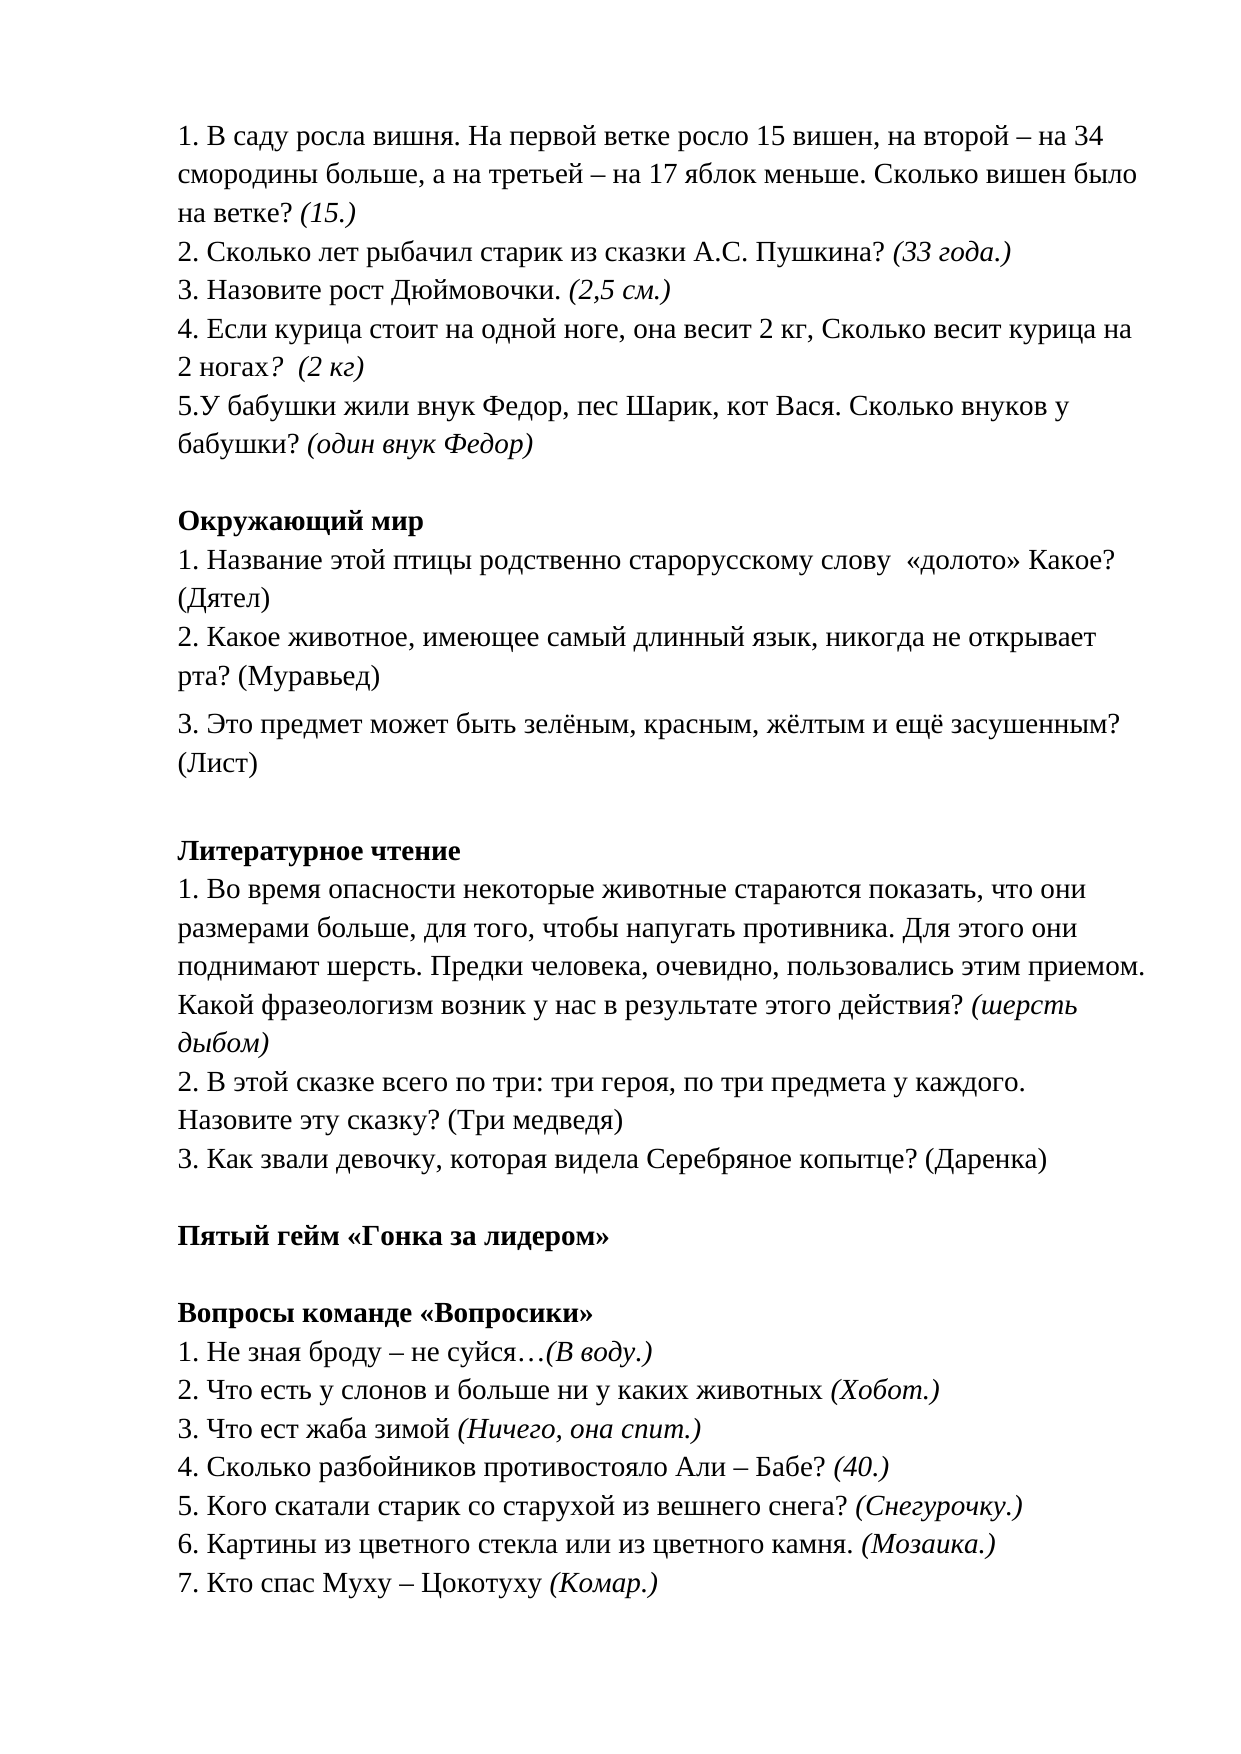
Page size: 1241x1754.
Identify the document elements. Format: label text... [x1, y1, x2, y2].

text 2. Какое животное, имеющее самый длинный язык, никогда не открывает рта? (Муравьед) [177, 619, 1152, 691]
text 4. Если курица стоит на одной ноге, она весит 2 кг, Сколько весит курица на 2 ногах? (2 кг) [177, 311, 1152, 383]
text Окружающий мир [177, 465, 1152, 537]
text 1. Название этой птицы родственно старорусскому слову «долото» Какое? (Дятел) [177, 542, 1152, 614]
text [177, 794, 1152, 1598]
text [177, 118, 1152, 306]
text 3. Это предмет может быть зелёным, красным, жёлтым и ещё засушенным? (Лист) [177, 707, 1152, 779]
text 5.У бабушки жили внук Федор, пес Шарик, кот Вася. Сколько внуков у бабушки? (один внук Федор) [177, 388, 1152, 460]
